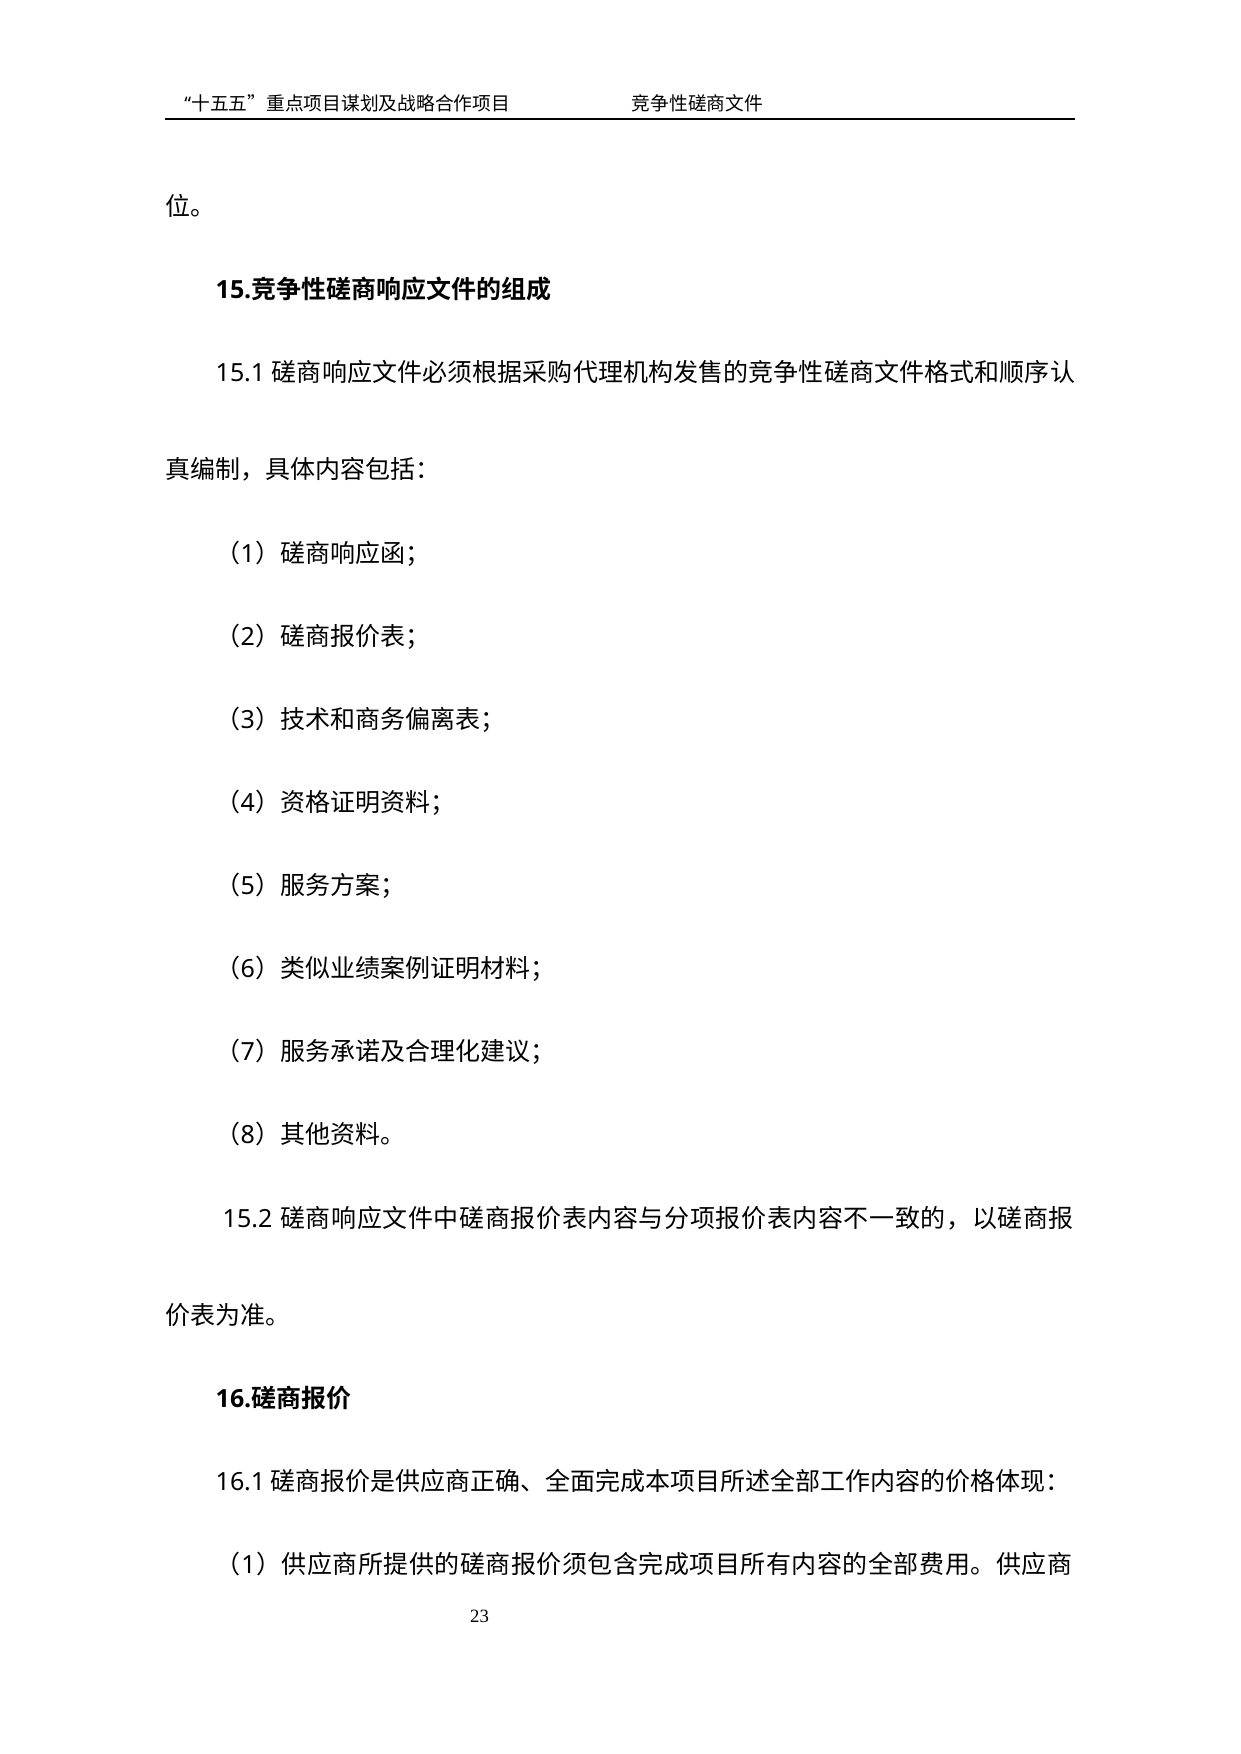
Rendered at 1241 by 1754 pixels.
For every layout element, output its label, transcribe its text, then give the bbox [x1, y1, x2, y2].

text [165, 1531, 1075, 1596]
text 15.1 磋商响应文件必须根据采购代理机构发售的竞争性磋商文件格式和顺序认真编制，具体内容包括： [165, 338, 1075, 501]
text （1）磋商响应函； [165, 519, 1075, 584]
text （8）其他资料。 [165, 1101, 1075, 1166]
text （3）技术和商务偏离表； [165, 685, 1075, 750]
text （7）服务承诺及合理化建议； [165, 1017, 1075, 1082]
text 16.1磋商报价是供应商正确、全面完成本项目所述全部工作内容的价格体现： [165, 1447, 1075, 1512]
text 15.竞争性磋商响应文件的组成 [165, 255, 1075, 320]
text （6）类似业绩案例证明材料； [165, 934, 1075, 999]
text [165, 172, 1075, 237]
text （2）磋商报价表； [165, 602, 1075, 667]
text 15.2 磋商响应文件中磋商报价表内容与分项报价表内容不一致的，以磋商报价表为准。 [165, 1184, 1075, 1346]
text （5）服务方案； [165, 851, 1075, 916]
text （4）资格证明资料； [165, 768, 1075, 833]
text 16.磋商报价 [165, 1364, 1075, 1429]
